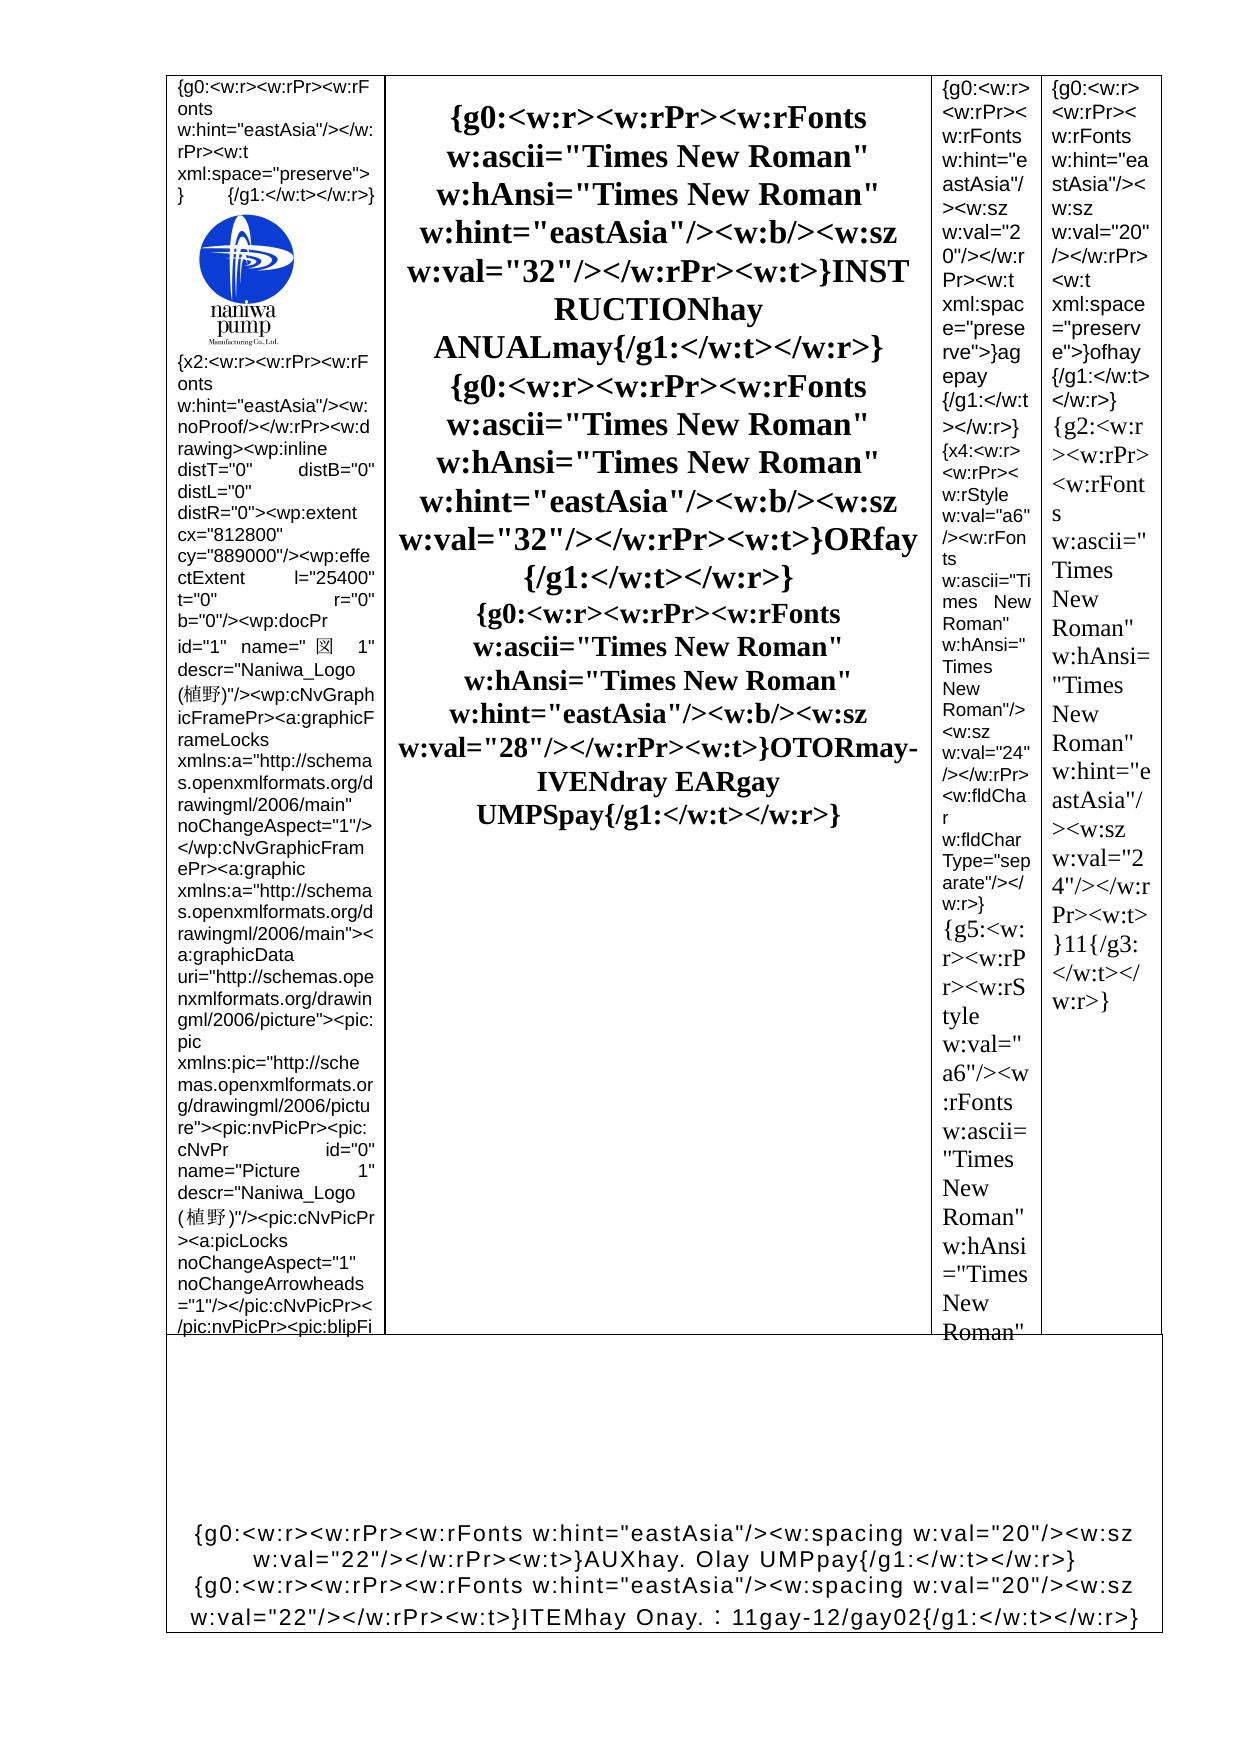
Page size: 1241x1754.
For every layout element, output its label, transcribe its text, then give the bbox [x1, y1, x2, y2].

picture [177, 205, 311, 352]
table_header {x0:<w:r><w:rPr><w:noProof/><w:spacing w:val="20"/><w:sz w:val="22"/></w:rPr><w:pict><v:shapetype id="_x0000_t75" coordsize="21600,21600" o:spt="75" o:preferrelative="t" path="m@4@5l@4@11@9@11@9@5xe" filled="f" stroked="f"><v:stroke joinstyle="miter"/><v:formulas><v:f eqn="if lineDrawn pixelLineWidth 0"/><v:f eqn="sum @0 1 0"/><v:f eqn="sum 0 0 @1"/><v:f eqn="prod @2 1 2"/><v:f eqn="prod @3 21600 pixelWidth"/><v:f eqn="prod @3 21600 pixelHeight"/><v:f eqn="sum @0 0 1"/><v:f eqn="prod @6 1 2"/><v:f eqn="prod @7 21600 pixelWidth"/><v:f eqn="sum @8 21600 0"/><v:f eqn="prod @7 21600 pixelHeight"/><v:f eqn="sum @10 21600 0"/></v:formulas><v:path o:extrusionok="f" gradientshapeok="t" o:connecttype="rect"/><o:lock v:ext="edit" aspectratio="t"/></v:shapetype><v:shape id="_x0000_s1056" type="#_x0000_t75" style="position:absolute;left:0;text-align:left;margin-left:84pt;margin-top:565.8pt;width:297.65pt;height:26.4pt;z-index:251652608" o:allowincell="f"><v:imagedata r:id="rId7" o:title=""/><v:textbox style="mso-next-textbox:#_x0000_s1056"/></v:shape><o:OLEObject Type="Embed" ProgID="GMM.Document" ShapeID="_x0000_s1056" DrawAspect="Content" ObjectID="_1207329442" r:id="rId8"/></w:pict></w:r>}{x1:<w:r><w:rPr><w:noProof/><w:spacing w:val="20"/><w:sz w:val="22"/></w:rPr><w:pict><v:shape id="_x0000_s1055" type="#_x0000_t75" style="position:absolute;left:0;text-align:left;margin-left:204.75pt;margin-top:458.95pt;width:69.65pt;height:90.75pt;z-index:251651584" o:allowincell="f"><v:imagedata r:id="rId9" o:title=""/><v:textbox style="mso-next-textbox:#_x0000_s1055"/></v:shape><o:OLEObject Type="Embed" ProgID="PBrush" ShapeID="_x0000_s1055" DrawAspect="Content" ObjectID="_1207329441" r:id="rId10"/></w:pict></w:r>} {g0:<w:r><w:rPr><w:rFonts w:hint="eastAsia"/></w:rPr><w:t>}INSTRUCTIONhay ANUALmay{/g1:</w:t></w:r>} {g0:<w:r><w:rPr><w:rFonts w:hint="eastAsia"/><w:b w:val="0"/></w:rPr><w:t>}ORfay{/g1:</w:t></w:r>} {g0:<w:r><w:rPr><w:rFonts w:ascii="Century" w:hAnsi="Century" w:hint="eastAsia"/><w:sz w:val="36"/></w:rPr><w:t>}OTORmay-IVENdray EARgay UMPSpay{/g1:</w:t></w:r>} {g0:<w:r><w:rPr><w:rFonts w:hint="eastAsia"/><w:spacing w:val="20"/><w:sz w:val="22"/></w:rPr><w:t>}AUXhay. Olay UMPpay{/g1:</w:t></w:r>} {g0:<w:r><w:rPr><w:rFonts w:hint="eastAsia"/><w:spacing w:val="20"/><w:sz w:val="22"/></w:rPr><w:t>}ITEMhay Onay.：11gay-12/gay02{/g1:</w:t></w:r>} [167, 1335, 1162, 1632]
